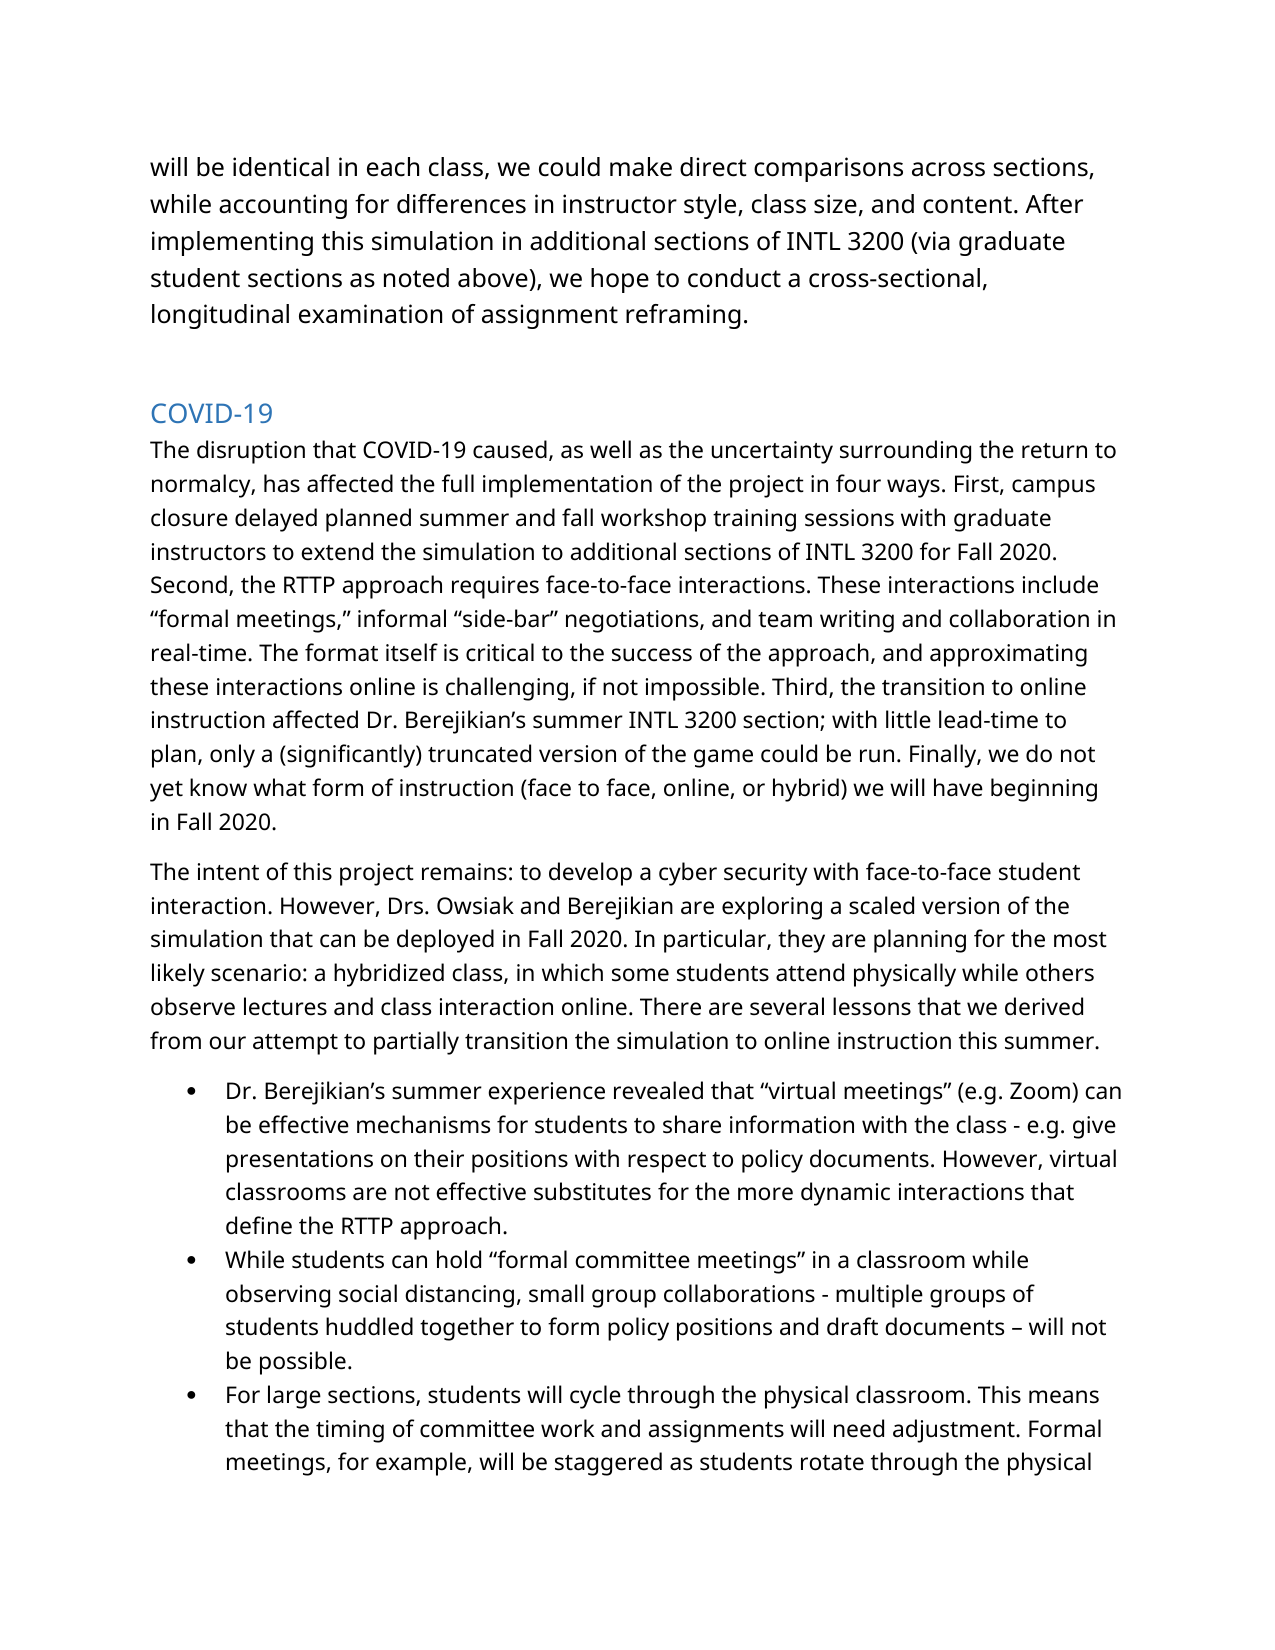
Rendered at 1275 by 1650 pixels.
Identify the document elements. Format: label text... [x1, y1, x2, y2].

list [187, 1379, 1125, 1478]
text The intent of this project remains: to develop a cyber security with face-to-face student interaction. However, Drs. Owsiak and Berejikian are exploring a scaled version of the simulation that can be deployed in Fall 2020. In particular, they are planning for the most likely scenario: a hybridized class, in which some students attend physically while others observe lectures and class interaction online. There are several lessons that we derived from our attempt to partially transition the simulation to online instruction this summer. [150, 856, 1125, 1056]
subtitle COVID-19 [150, 394, 1125, 431]
text The disruption that COVID-19 caused, as well as the uncertainty surrounding the return to normalcy, has affected the full implementation of the project in four ways. First, campus closure delayed planned summer and fall workshop training sessions with graduate instructors to extend the simulation to additional sections of INTL 3200 for Fall 2020. Second, the RTTP approach requires face-to-face interactions. These interactions include “formal meetings,” informal “side-bar” negotiations, and team writing and collaboration in real-time. The format itself is critical to the success of the approach, and approximating these interactions online is challenging, if not impossible. Third, the transition to online instruction affected Dr. Berejikian’s summer INTL 3200 section; with little lead-time to plan, only a (significantly) truncated version of the game could be run. Finally, we do not yet know what form of instruction (face to face, online, or hybrid) we will have beginning in Fall 2020. [150, 434, 1125, 837]
list While students can hold “formal committee meetings” in a classroom while observing social distancing, small group collaborations - multiple groups of students huddled together to form policy positions and draft documents – will not be possible. [187, 1244, 1125, 1376]
list Dr. Berejikian’s summer experience revealed that “virtual meetings” (e.g. Zoom) can be effective mechanisms for students to share information with the class - e.g. give presentations on their positions with respect to policy documents. However, virtual classrooms are not effective substitutes for the more dynamic interactions that define the RTTP approach. [187, 1075, 1125, 1241]
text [150, 150, 1125, 331]
